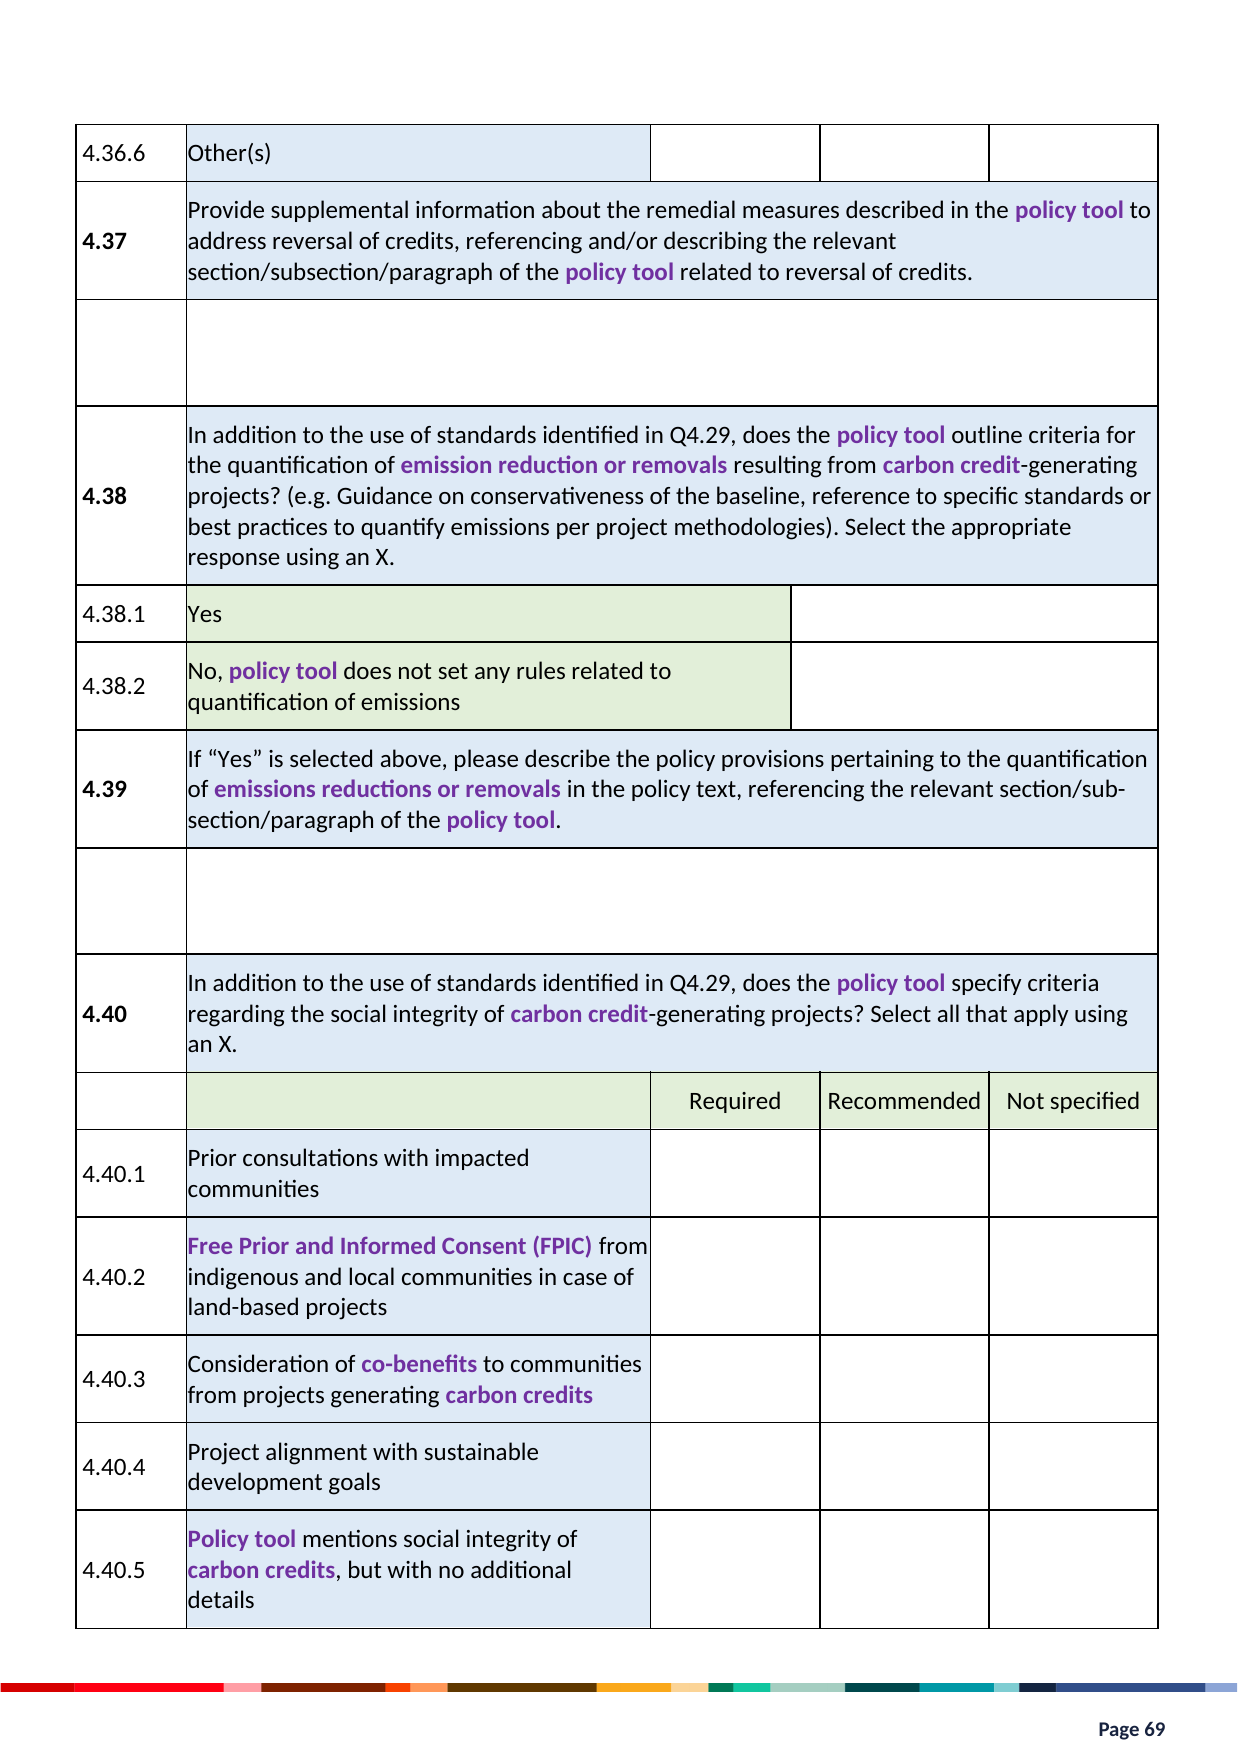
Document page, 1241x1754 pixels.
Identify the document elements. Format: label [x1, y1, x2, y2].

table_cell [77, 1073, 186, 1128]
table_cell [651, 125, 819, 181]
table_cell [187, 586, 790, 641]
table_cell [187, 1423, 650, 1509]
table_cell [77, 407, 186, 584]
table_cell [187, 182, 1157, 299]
picture [0, 1683, 1236, 1692]
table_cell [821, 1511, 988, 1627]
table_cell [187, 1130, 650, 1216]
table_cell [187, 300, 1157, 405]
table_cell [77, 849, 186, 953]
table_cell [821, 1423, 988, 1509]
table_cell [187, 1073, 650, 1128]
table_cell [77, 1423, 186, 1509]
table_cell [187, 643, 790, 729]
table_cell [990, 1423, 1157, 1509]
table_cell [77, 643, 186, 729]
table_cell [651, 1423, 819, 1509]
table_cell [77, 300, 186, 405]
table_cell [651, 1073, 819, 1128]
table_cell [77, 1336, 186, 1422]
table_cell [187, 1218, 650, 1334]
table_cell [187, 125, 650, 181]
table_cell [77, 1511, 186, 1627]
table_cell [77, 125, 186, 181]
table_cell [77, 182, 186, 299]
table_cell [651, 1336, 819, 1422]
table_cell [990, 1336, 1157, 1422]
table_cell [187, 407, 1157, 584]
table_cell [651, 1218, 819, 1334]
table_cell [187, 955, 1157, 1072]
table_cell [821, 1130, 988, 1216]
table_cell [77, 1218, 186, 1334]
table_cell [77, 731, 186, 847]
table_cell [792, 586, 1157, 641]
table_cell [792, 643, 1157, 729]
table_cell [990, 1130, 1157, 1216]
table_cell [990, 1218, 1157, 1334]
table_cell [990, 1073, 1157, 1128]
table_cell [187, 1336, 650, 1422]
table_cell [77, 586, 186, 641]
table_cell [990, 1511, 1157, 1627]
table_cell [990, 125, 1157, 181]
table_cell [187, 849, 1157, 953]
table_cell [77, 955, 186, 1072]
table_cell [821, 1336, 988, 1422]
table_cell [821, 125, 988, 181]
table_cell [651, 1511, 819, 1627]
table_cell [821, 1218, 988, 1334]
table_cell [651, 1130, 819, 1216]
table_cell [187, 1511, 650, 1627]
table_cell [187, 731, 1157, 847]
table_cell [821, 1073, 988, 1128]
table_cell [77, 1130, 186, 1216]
